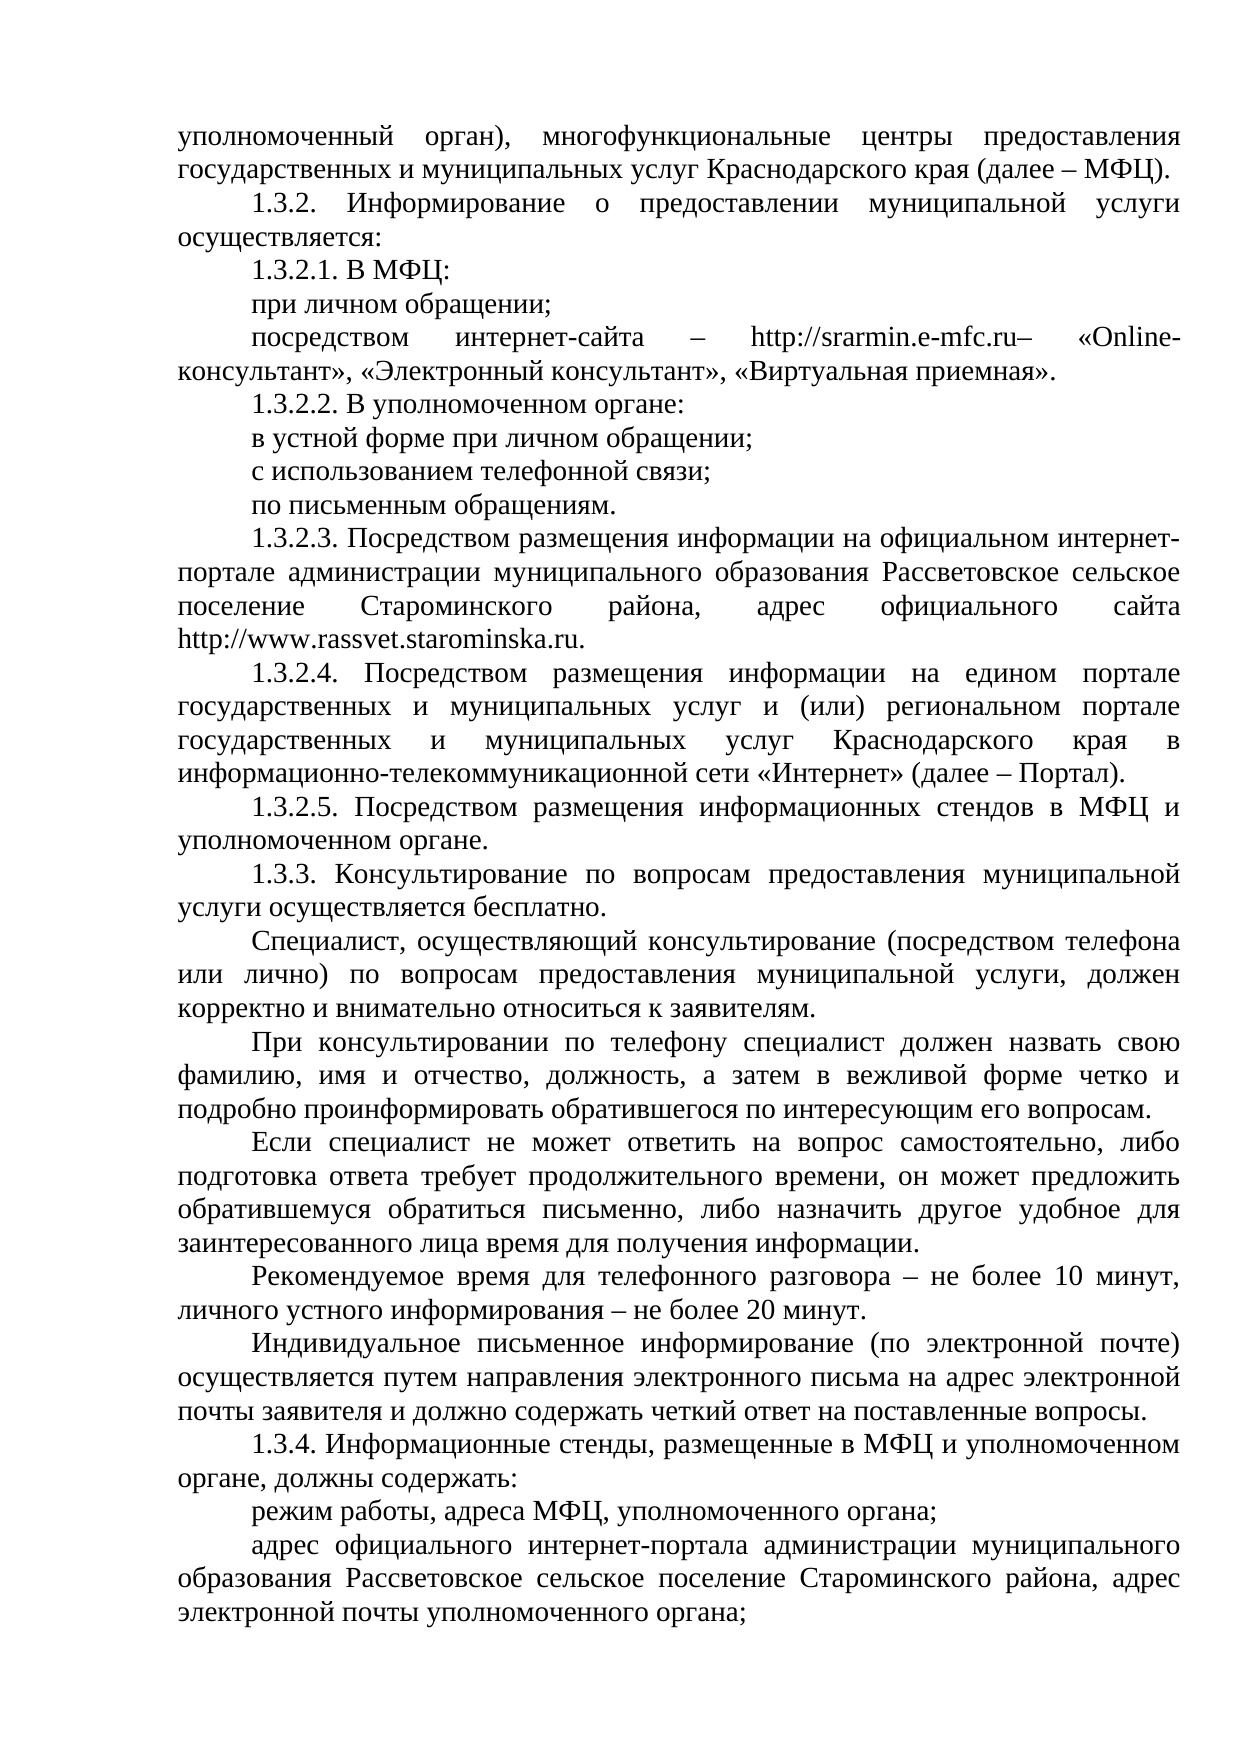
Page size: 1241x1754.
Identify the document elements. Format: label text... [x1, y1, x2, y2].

text с использованием телефонной связи; [177, 453, 1181, 487]
text режим работы, адреса МФЦ, уполномоченного органа; [177, 1493, 1181, 1527]
text 1.3.2.2. В уполномоченном органе: [177, 386, 1181, 420]
text 1.3.2.3. Посредством размещения информации на официальном интернет-портале администрации муниципального образования Рассветовское сельское поселение Староминского района, адрес официального сайта http://www.rassvet.starominska.ru. [177, 521, 1181, 655]
text адрес официального интернет-портала администрации муниципального образования Рассветовское сельское поселение Староминского района, адрес электронной почты уполномоченного органа; [177, 1527, 1181, 1627]
text Если специалист не может ответить на вопрос самостоятельно, либо подготовка ответа требует продолжительного времени, он может предложить обратившемуся обратиться письменно, либо назначить другое удобное для заинтересованного лица время для получения информации. [177, 1124, 1181, 1258]
text 1.3.3. Консультирование по вопросам предоставления муниципальной услуги осуществляется бесплатно. [177, 856, 1181, 923]
text Индивидуальное письменное информирование (по электронной почте) осуществляется путем направления электронного письма на адрес электронной почты заявителя и должно содержать четкий ответ на поставленные вопросы. [177, 1326, 1181, 1426]
text Специалист, осуществляющий консультирование (посредством телефона или лично) по вопросам предоставления муниципальной услуги, должен корректно и внимательно относиться к заявителям. [177, 923, 1181, 1024]
text 1.3.2.4. Посредством размещения информации на едином портале государственных и муниципальных услуг и (или) региональном портале государственных и муниципальных услуг Краснодарского края в информационно-телекоммуникационной сети «Интернет» (далее – Портал). [177, 655, 1181, 789]
text посредством интернет-сайта – http://srarmin.e-mfc.ru– «Online-консультант», «Электронный консультант», «Виртуальная приемная». [177, 319, 1181, 386]
text в устной форме при личном обращении; [177, 420, 1181, 453]
text при личном обращении; [177, 286, 1181, 319]
text по письменным обращениям. [177, 487, 1181, 521]
text 1.3.4. Информационные стенды, размещенные в МФЦ и уполномоченном органе, должны содержать: [177, 1426, 1181, 1493]
text 1.3.2.5. Посредством размещения информационных стендов в МФЦ и уполномоченном органе. [177, 789, 1181, 856]
text Рекомендуемое время для телефонного разговора – не более 10 минут, личного устного информирования – не более 20 минут. [177, 1258, 1181, 1326]
text 1.3.2. Информирование о предоставлении муниципальной услуги осуществляется: [177, 185, 1181, 252]
text 1.3.2.1. В МФЦ: [177, 252, 1181, 286]
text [177, 118, 1181, 185]
text При консультировании по телефону специалист должен назвать свою фамилию, имя и отчество, должность, а затем в вежливой форме четко и подробно проинформировать обратившегося по интересующим его вопросам. [177, 1024, 1181, 1124]
